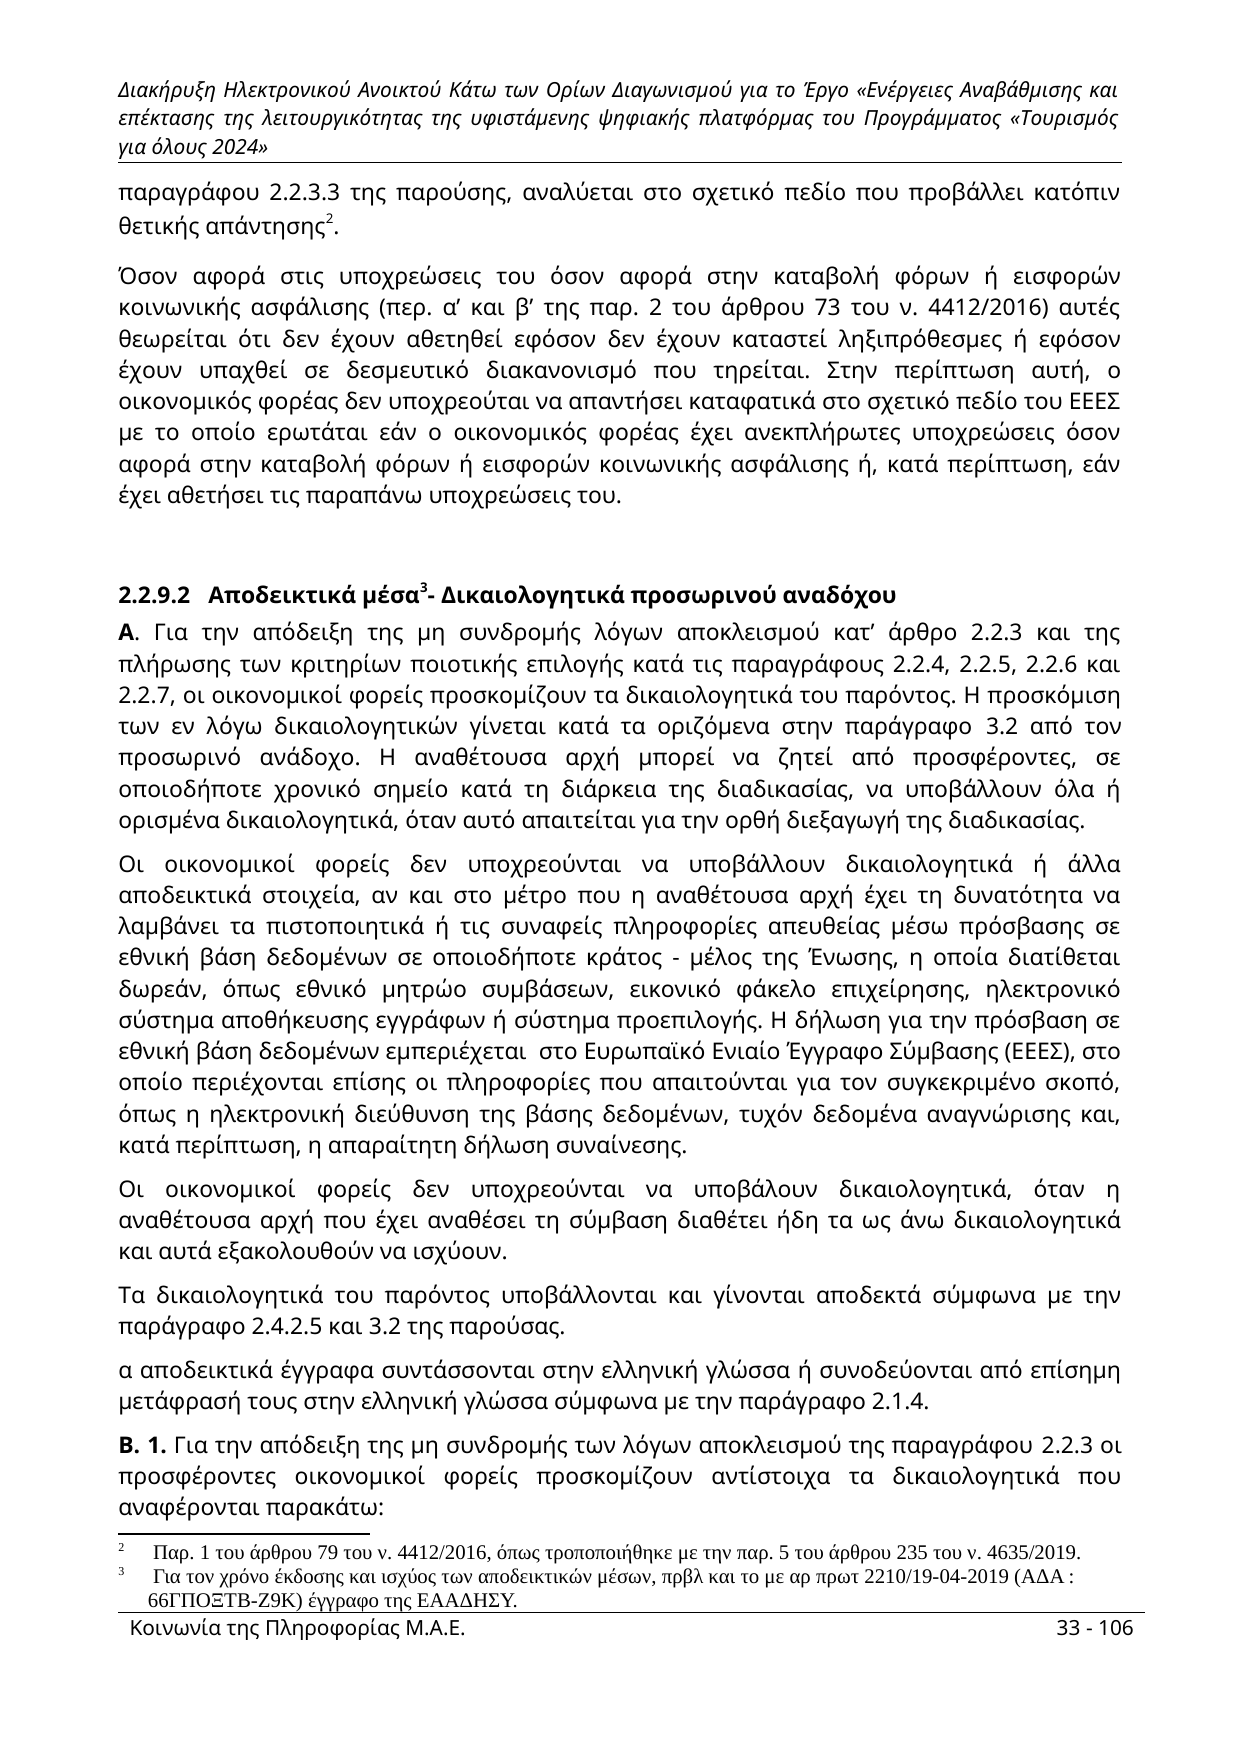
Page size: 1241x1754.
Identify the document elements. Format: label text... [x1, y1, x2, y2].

text α αποδεικτικά έγγραφα συντάσσονται στην ελληνική γλώσσα ή συνοδεύονται από επίσημη μετάφρασή τους στην ελληνική γλώσσα σύμφωνα με την παράγραφο 2.1.4. [118, 1354, 1122, 1416]
text Β. 1. Για την απόδειξη της μη συνδρομής των λόγων αποκλεισμού της παραγράφου 2.2.3 οι προσφέροντες οικονομικοί φορείς προσκομίζουν αντίστοιχα τα δικαιολογητικά που αναφέρονται παρακάτω: [118, 1429, 1122, 1523]
text Οι οικονομικοί φορείς δεν υποχρεούνται να υποβάλλουν δικαιολογητικά ή άλλα αποδεικτικά στοιχεία, αν και στο μέτρο που η αναθέτουσα αρχή έχει τη δυνατότητα να λαμβάνει τα πιστοποιητικά ή τις συναφείς πληροφορίες απευθείας μέσω πρόσβασης σε εθνική βάση δεδομένων σε οποιοδήποτε κράτος - μέλος της Ένωσης, η οποία διατίθεται δωρεάν, όπως εθνικό μητρώο συμβάσεων, εικονικό φάκελο επιχείρησης, ηλεκτρονικό σύστημα αποθήκευσης εγγράφων ή σύστημα προεπιλογής. Η δήλωση για την πρόσβαση σε εθνική βάση δεδομένων εμπεριέχεται στο Ευρωπαϊκό Ενιαίο Έγγραφο Σύμβασης (ΕΕΕΣ), στο οποίο περιέχονται επίσης οι πληροφορίες που απαιτούνται για τον συγκεκριμένο σκοπό, όπως η ηλεκτρονική διεύθυνση της βάσης δεδομένων, τυχόν δεδομένα αναγνώρισης και, κατά περίπτωση, η απαραίτητη δήλωση συναίνεσης. [118, 848, 1122, 1160]
text Όσον αφορά στις υποχρεώσεις του όσον αφορά στην καταβολή φόρων ή εισφορών κοινωνικής ασφάλισης (περ. α’ και β’ της παρ. 2 του άρθρου 73 του ν. 4412/2016) αυτές θεωρείται ότι δεν έχουν αθετηθεί εφόσον δεν έχουν καταστεί ληξιπρόθεσμες ή εφόσον έχουν υπαχθεί σε δεσμευτικό διακανονισμό που τηρείται. Στην περίπτωση αυτή, ο οικονομικός φορέας δεν υποχρεούται να απαντήσει καταφατικά στο σχετικό πεδίο του ΕΕΕΣ με το οποίο ερωτάται εάν ο οικονομικός φορέας έχει ανεκπλήρωτες υποχρεώσεις όσον αφορά στην καταβολή φόρων ή εισφορών κοινωνικής ασφάλισης ή, κατά περίπτωση, εάν έχει αθετήσει τις παραπάνω υποχρεώσεις του. [118, 260, 1122, 510]
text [118, 176, 1122, 241]
text Α. Για την απόδειξη της μη συνδρομής λόγων αποκλεισμού κατ’ άρθρο 2.2.3 και της πλήρωσης των κριτηρίων ποιοτικής επιλογής κατά τις παραγράφους 2.2.4, 2.2.5, 2.2.6 και 2.2.7, οι οικονομικοί φορείς προσκομίζουν τα δικαιολογητικά του παρόντος. Η προσκόμιση των εν λόγω δικαιολογητικών γίνεται κατά τα οριζόμενα στην παράγραφο 3.2 από τον προσωρινό ανάδοχο. Η αναθέτουσα αρχή μπορεί να ζητεί από προσφέροντες, σε οποιοδήποτε χρονικό σημείο κατά τη διάρκεια της διαδικασίας, να υποβάλλουν όλα ή ορισμένα δικαιολογητικά, όταν αυτό απαιτείται για την ορθή διεξαγωγή της διαδικασίας. [118, 616, 1122, 835]
text Τα δικαιολογητικά του παρόντος υποβάλλονται και γίνονται αποδεκτά σύμφωνα με την παράγραφο 2.4.2.5 και 3.2 της παρούσας. [118, 1279, 1122, 1341]
subtitle Αποδεικτικά μέσα- Δικαιολογητικά προσωρινού αναδόχου [118, 579, 1122, 610]
text Οι οικονομικοί φορείς δεν υποχρεούνται να υποβάλουν δικαιολογητικά, όταν η αναθέτουσα αρχή που έχει αναθέσει τη σύμβαση διαθέτει ήδη τα ως άνω δικαιολογητικά και αυτά εξακολουθούν να ισχύουν. [118, 1173, 1122, 1266]
